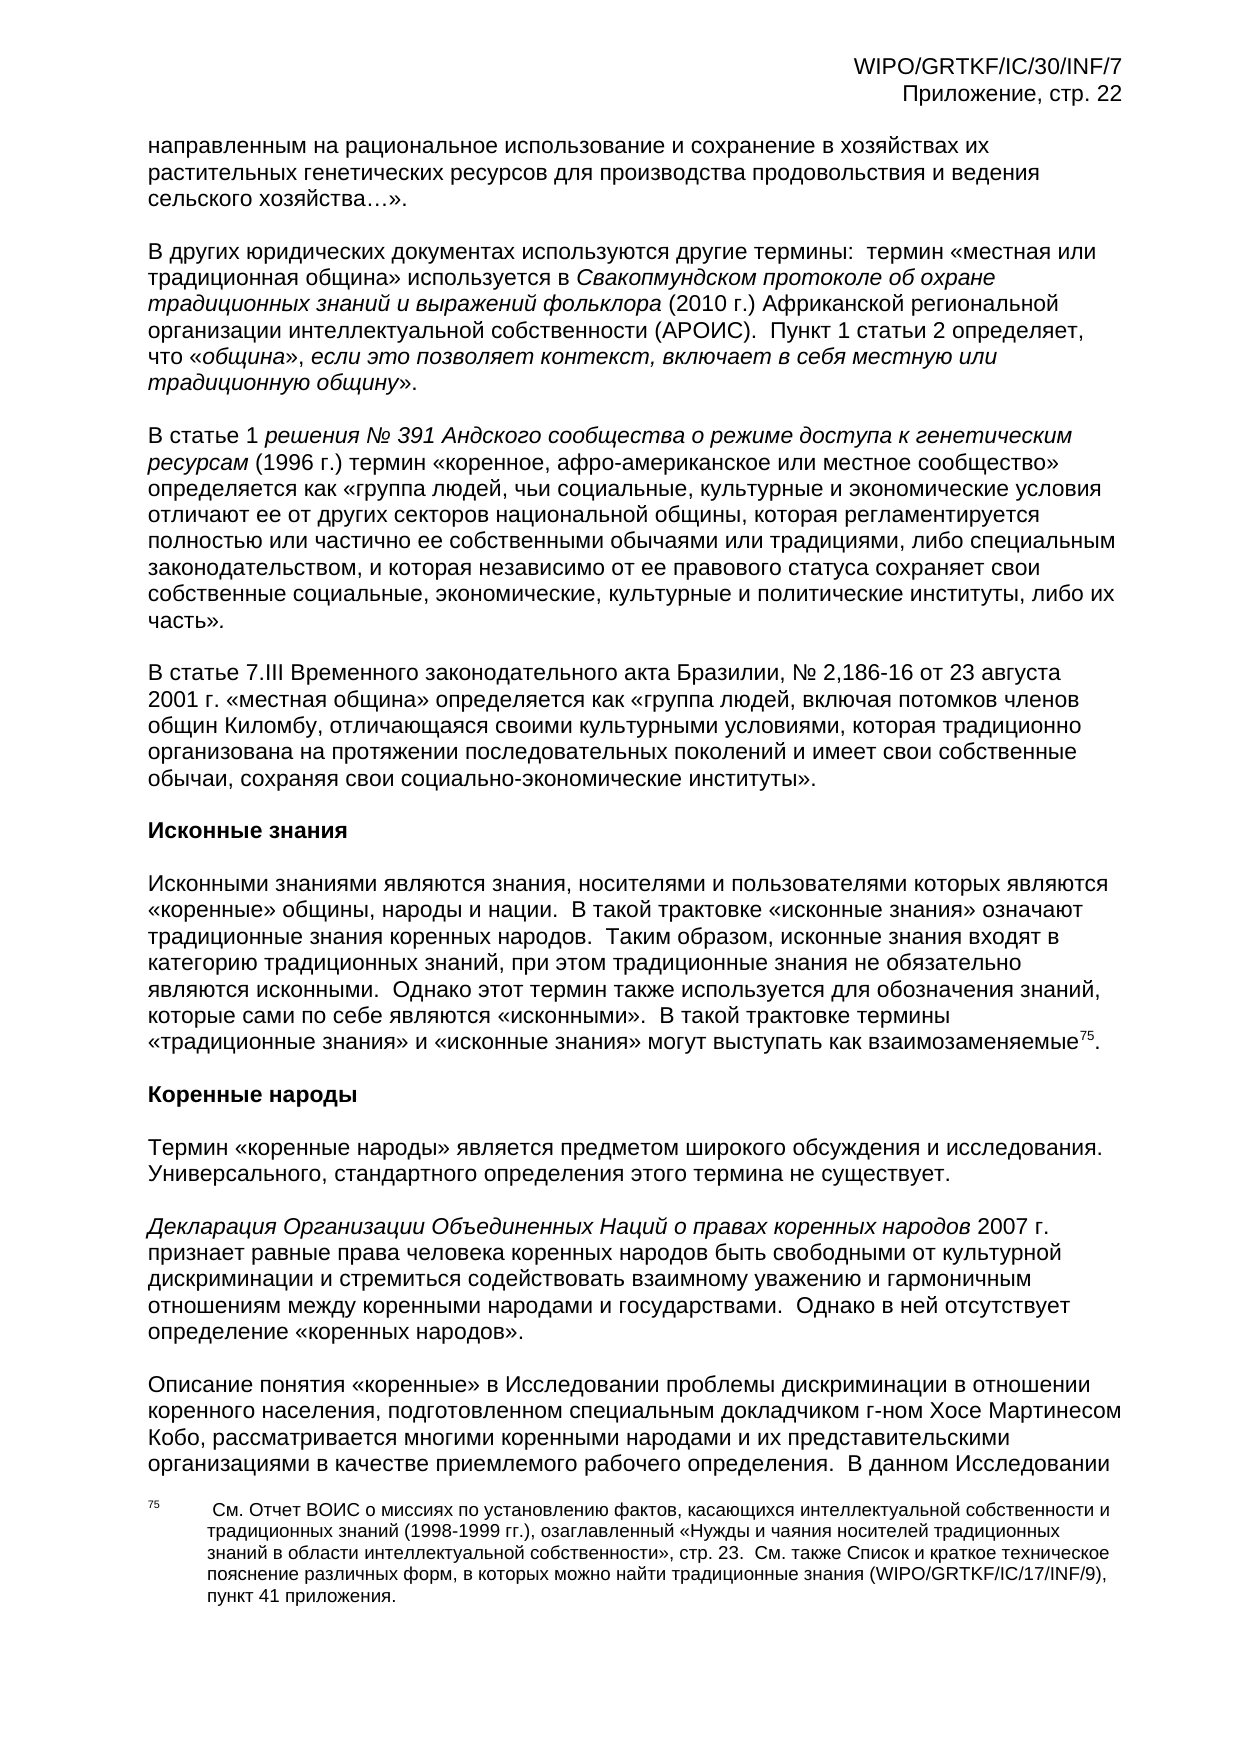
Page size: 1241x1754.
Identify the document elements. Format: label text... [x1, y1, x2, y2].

text Термин «коренные народы» является предметом широкого обсуждения и исследования. Универсального, стандартного определения этого термина не существует. [148, 1134, 1122, 1186]
text Коренные народы [148, 1081, 1122, 1107]
text В статье 1 решения № 391 Андского сообщества о режиме доступа к генетическим ресурсам (1996 г.) термин «коренное, афро-американское или местное сообщество» определяется как «группа людей, чьи социальные, культурные и экономические условия отличают ее от других секторов национальной общины, которая регламентируется полностью или частично ее собственными обычаями или традициями, либо специальным законодательством, и которая независимо от ее правового статуса сохраняет свои собственные социальные, экономические, культурные и политические институты, либо их часть». [148, 422, 1122, 633]
text В статье 7.III Временного законодательного акта Бразилии, № 2,186-16 от 23 августа 2001 г. «местная община» определяется как «группа людей, включая потомков членов общин Киломбу, отличающаяся своими культурными условиями, которая традиционно организована на протяжении последовательных поколений и имеет свои собственные обычаи, сохраняя свои социально-экономические институты». [148, 659, 1122, 791]
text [148, 132, 1122, 211]
text В других юридических документах используются другие термины: термин «местная или традиционная община» используется в Свакопмундском протоколе об охране традиционных знаний и выражений фольклора (2010 г.) Африканской региональной организации интеллектуальной собственности (АРОИС). Пункт 1 статьи 2 определяет, что «община», если это позволяет контекст, включает в себя местную или традиционную общину». [148, 238, 1122, 396]
text Исконные знания [148, 817, 1122, 844]
text Декларация Организации Объединенных Наций о правах коренных народов 2007 г. признает равные права человека коренных народов быть свободными от культурной дискриминации и стремиться содействовать взаимному уважению и гармоничным отношениям между коренными народами и государствами. Однако в ней отсутствует определение «коренных народов». [148, 1213, 1122, 1344]
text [148, 1371, 1122, 1476]
text Исконными знаниями являются знания, носителями и пользователями которых являются «коренные» общины, народы и нации. В такой трактовке «исконные знания» означают традиционные знания коренных народов. Таким образом, исконные знания входят в категорию традиционных знаний, при этом традиционные знания не обязательно являются исконными. Однако этот термин также используется для обозначения знаний, которые сами по себе являются «исконными». В такой трактовке термины «традиционные знания» и «исконные знания» могут выступать как взаимозаменяемые. [148, 870, 1122, 1054]
